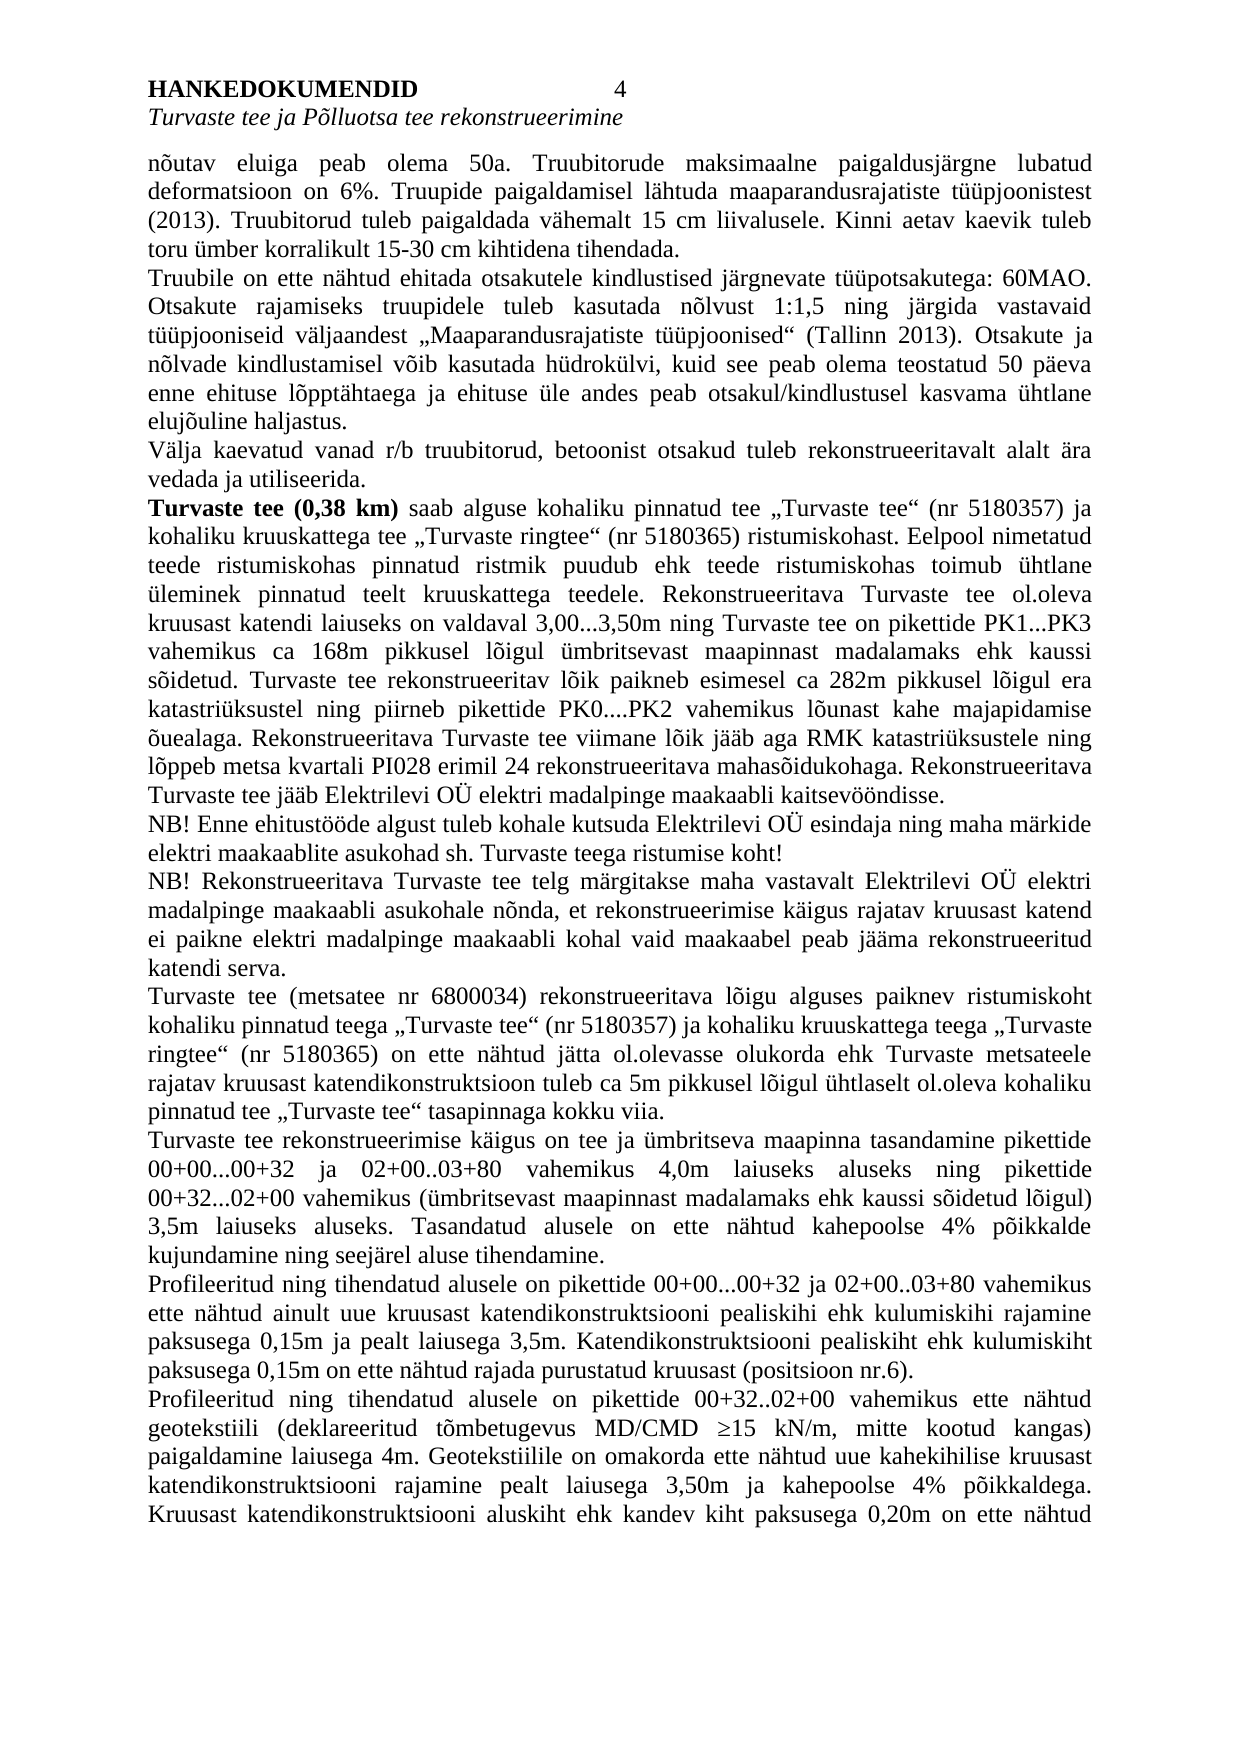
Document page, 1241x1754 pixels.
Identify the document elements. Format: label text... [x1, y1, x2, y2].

text NB! Enne ehitustööde algust tuleb kohale kutsuda Elektrilevi OÜ esindaja ning maha märkide elektri maakaablite asukohad sh. Turvaste teega ristumise koht! [148, 809, 1093, 866]
text Turvaste tee (0,38 km) saab alguse kohaliku pinnatud tee „Turvaste tee“ (nr 5180357) ja kohaliku kruuskattega tee „Turvaste ringtee“ (nr 5180365) ristumiskohast. Eelpool nimetatud teede ristumiskohas pinnatud ristmik puudub ehk teede ristumiskohas toimub ühtlane üleminek pinnatud teelt kruuskattega teedele. Rekonstrueeritava Turvaste tee ol.oleva kruusast katendi laiuseks on valdaval 3,00...3,50m ning Turvaste tee on pikettide PK1...PK3 vahemikus ca 168m pikkusel lõigul ümbritsevast maapinnast madalamaks ehk kaussi sõidetud. Turvaste tee rekonstrueeritav lõik paikneb esimesel ca 282m pikkusel lõigul era katastriüksustel ning piirneb pikettide PK0....PK2 vahemikus lõunast kahe majapidamise õuealaga. Rekonstrueeritava Turvaste tee viimane lõik jääb aga RMK katastriüksustele ning lõppeb metsa kvartali PI028 erimil 24 rekonstrueeritava mahasõidukohaga. Rekonstrueeritava Turvaste tee jääb Elektrilevi OÜ elektri madalpinge maakaabli kaitsevööndisse. [148, 493, 1093, 809]
text Truubile on ette nähtud ehitada otsakutele kindlustised järgnevate tüüpotsakutega: 60MAO. Otsakute rajamiseks truupidele tuleb kasutada nõlvust 1:1,5 ning järgida vastavaid tüüpjooniseid väljaandest „Maaparandusrajatiste tüüpjoonised“ (Tallinn 2013). Otsakute ja nõlvade kindlustamisel võib kasutada hüdrokülvi, kuid see peab olema teostatud 50 päeva enne ehituse lõpptähtaega ja ehituse üle andes peab otsakul/kindlustusel kasvama ühtlane elujõuline haljastus. [148, 263, 1093, 435]
text Välja kaevatud vanad r/b truubitorud, betoonist otsakud tuleb rekonstrueeritavalt alalt ära vedada ja utiliseerida. [148, 435, 1093, 493]
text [148, 148, 1093, 263]
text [148, 1384, 1093, 1528]
text Profileeritud ning tihendatud alusele on pikettide 00+00...00+32 ja 02+00..03+80 vahemikus ette nähtud ainult uue kruusast katendikonstruktsiooni pealiskihi ehk kulumiskihi rajamine paksusega 0,15m ja pealt laiusega 3,5m. Katendikonstruktsiooni pealiskiht ehk kulumiskiht paksusega 0,15m on ette nähtud rajada purustatud kruusast (positsioon nr.6). [148, 1269, 1093, 1384]
text Turvaste tee (metsatee nr 6800034) rekonstrueeritava lõigu alguses paiknev ristumiskoht kohaliku pinnatud teega „Turvaste tee“ (nr 5180357) ja kohaliku kruuskattega teega „Turvaste ringtee“ (nr 5180365) on ette nähtud jätta ol.olevasse olukorda ehk Turvaste metsateele rajatav kruusast katendikonstruktsioon tuleb ca 5m pikkusel lõigul ühtlaselt ol.oleva kohaliku pinnatud tee „Turvaste tee“ tasapinnaga kokku viia. [148, 981, 1093, 1125]
text NB! Rekonstrueeritava Turvaste tee telg märgitakse maha vastavalt Elektrilevi OÜ elektri madalpinge maakaabli asukohale nõnda, et rekonstrueerimise käigus rajatav kruusast katend ei paikne elektri madalpinge maakaabli kohal vaid maakaabel peab jääma rekonstrueeritud katendi serva. [148, 866, 1093, 981]
text Turvaste tee rekonstrueerimise käigus on tee ja ümbritseva maapinna tasandamine pikettide 00+00...00+32 ja 02+00..03+80 vahemikus 4,0m laiuseks aluseks ning pikettide 00+32...02+00 vahemikus (ümbritsevast maapinnast madalamaks ehk kaussi sõidetud lõigul) 3,5m laiuseks aluseks. Tasandatud alusele on ette nähtud kahepoolse 4% põikkalde kujundamine ning seejärel aluse tihendamine. [148, 1125, 1093, 1269]
